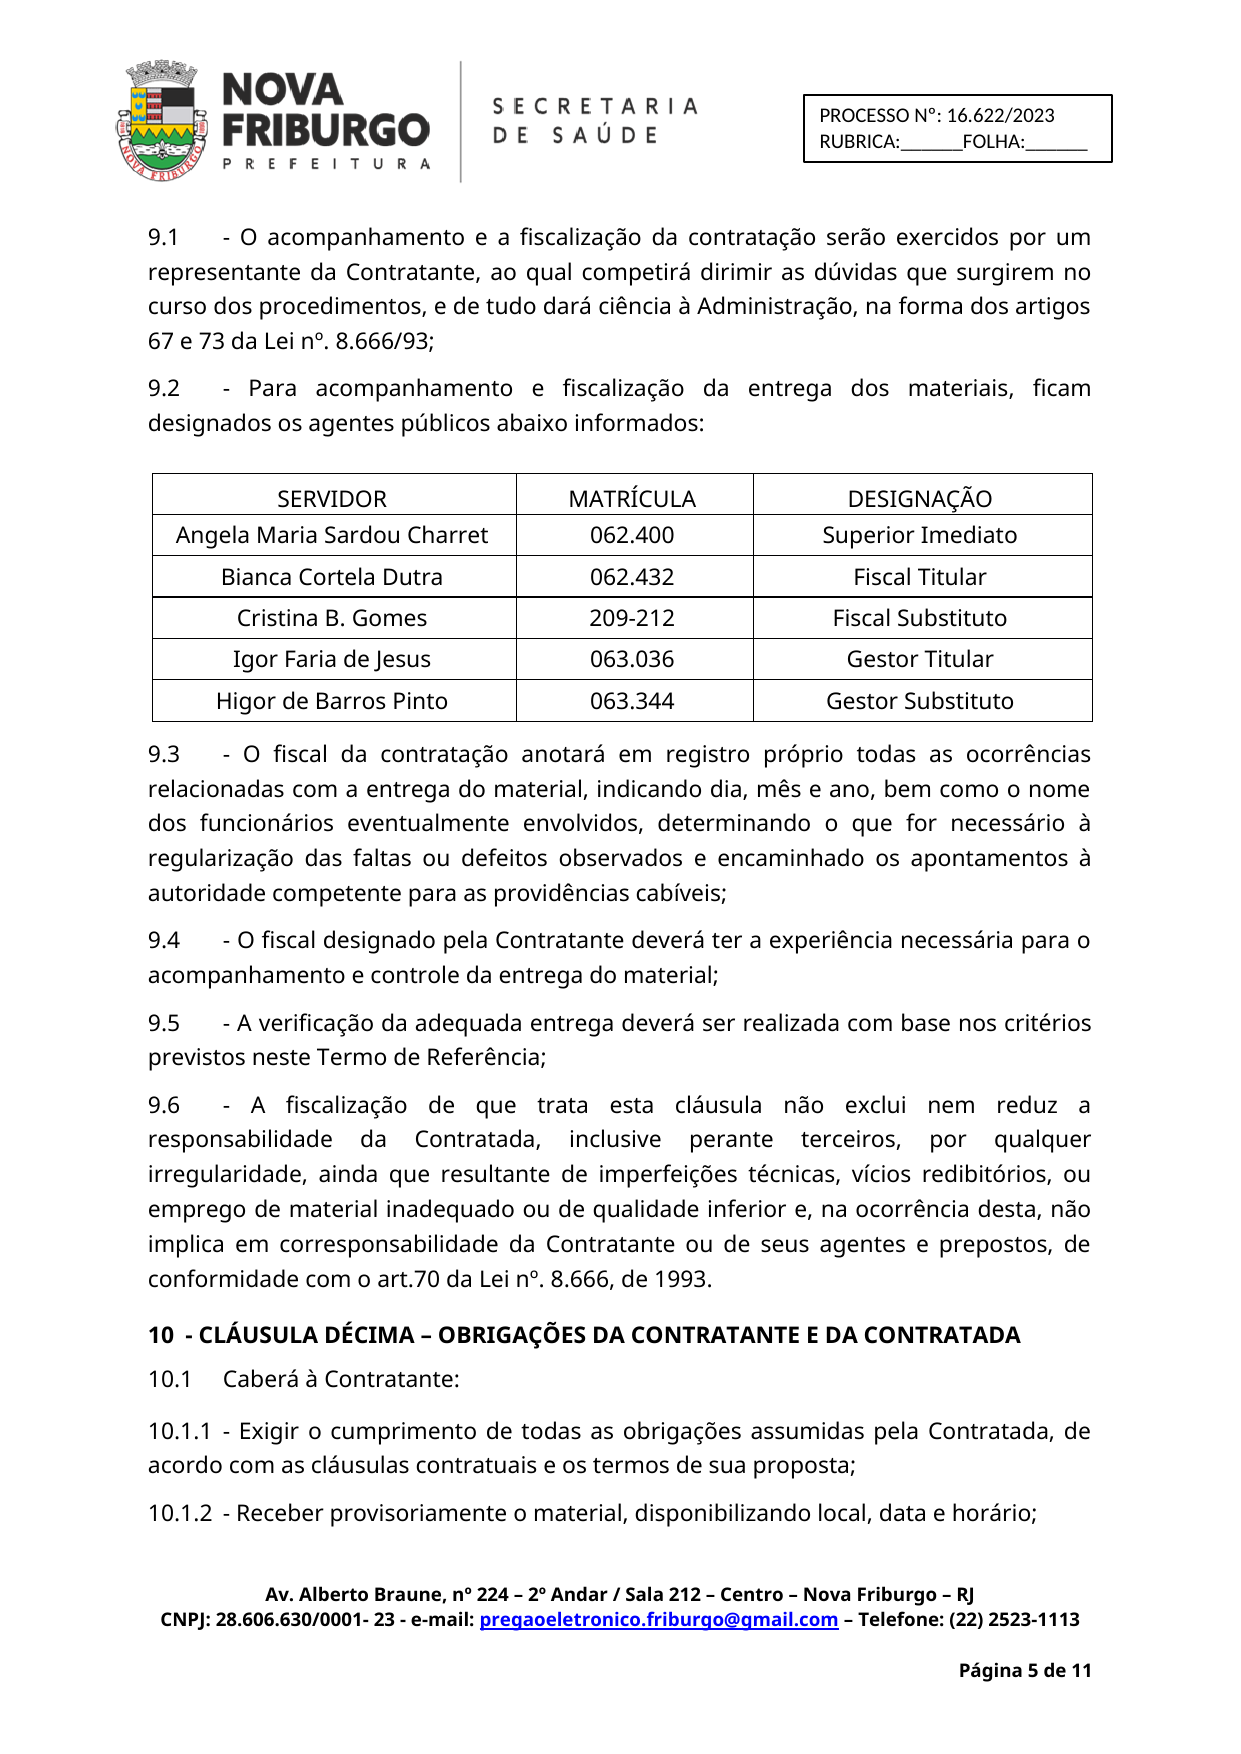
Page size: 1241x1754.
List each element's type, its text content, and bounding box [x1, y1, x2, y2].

table_cell 062.432 [517, 556, 753, 596]
table_cell 063.344 [517, 680, 753, 721]
table_header MATRÍCULA [517, 474, 753, 514]
table_cell Superior Imediato [754, 515, 1092, 555]
list - A fiscalização de que trata esta cláusula não exclui nem reduz a responsabilidade da Contratada, inclusive perante terceiros, por qualquer irregularidade, ainda que resultante de imperfeições técnicas, vícios redibitórios, ou emprego de material inadequado ou de qualidade inferior e, na ocorrência desta, não implica em corresponsabilidade da Contratante ou de seus agentes e prepostos, de conformidade com o art.70 da Lei nº. 8.666, de 1993. [148, 1085, 1092, 1294]
table_cell Gestor Titular [754, 639, 1092, 679]
table_cell Higor de Barros Pinto [153, 680, 516, 721]
table_cell 062.400 [517, 515, 753, 555]
list - O fiscal designado pela Contratante deverá ter a experiência necessária para o acompanhamento e controle da entrega do material; [148, 921, 1092, 990]
list - Para acompanhamento e fiscalização da entrega dos materiais, ficam designados os agentes públicos abaixo informados: [148, 369, 1092, 438]
table_cell Fiscal Titular [754, 556, 1092, 596]
picture [104, 49, 715, 196]
list Caberá à Contratante: [148, 1363, 1092, 1394]
list - CLÁUSULA DÉCIMA – OBRIGAÇÕES DA CONTRATANTE E DA CONTRATADA [148, 1319, 1092, 1350]
list - Receber provisoriamente o material, disponibilizando local, data e horário; [148, 1493, 1092, 1528]
table_header SERVIDOR [153, 474, 516, 514]
list - O acompanhamento e a fiscalização da contratação serão exercidos por um representante da Contratante, ao qual competirá dirimir as dúvidas que surgirem no curso dos procedimentos, e de tudo dará ciência à Administração, na forma dos artigos 67 e 73 da Lei nº. 8.666/93; [148, 217, 1092, 356]
list - O fiscal da contratação anotará em registro próprio todas as ocorrências relacionadas com a entrega do material, indicando dia, mês e ano, bem como o nome dos funcionários eventualmente envolvidos, determinando o que for necessário à regularização das faltas ou defeitos observados e encaminhado os apontamentos à autoridade competente para as providências cabíveis; [148, 734, 1092, 908]
table_cell Bianca Cortela Dutra [153, 556, 516, 596]
table_cell 063.036 [517, 639, 753, 679]
table_cell Cristina B. Gomes [153, 598, 516, 638]
table_cell 209-212 [517, 598, 753, 638]
table_cell Angela Maria Sardou Charret [153, 515, 516, 555]
table_header DESIGNAÇÃO [754, 474, 1092, 514]
table_cell Fiscal Substituto [754, 598, 1092, 638]
table_cell Gestor Substituto [754, 680, 1092, 721]
list - Exigir o cumprimento de todas as obrigações assumidas pela Contratada, de acordo com as cláusulas contratuais e os termos de sua proposta; [148, 1411, 1092, 1481]
list - A verificação da adequada entrega deverá ser realizada com base nos critérios previstos neste Termo de Referência; [148, 1003, 1092, 1072]
table_cell Igor Faria de Jesus [153, 639, 516, 679]
